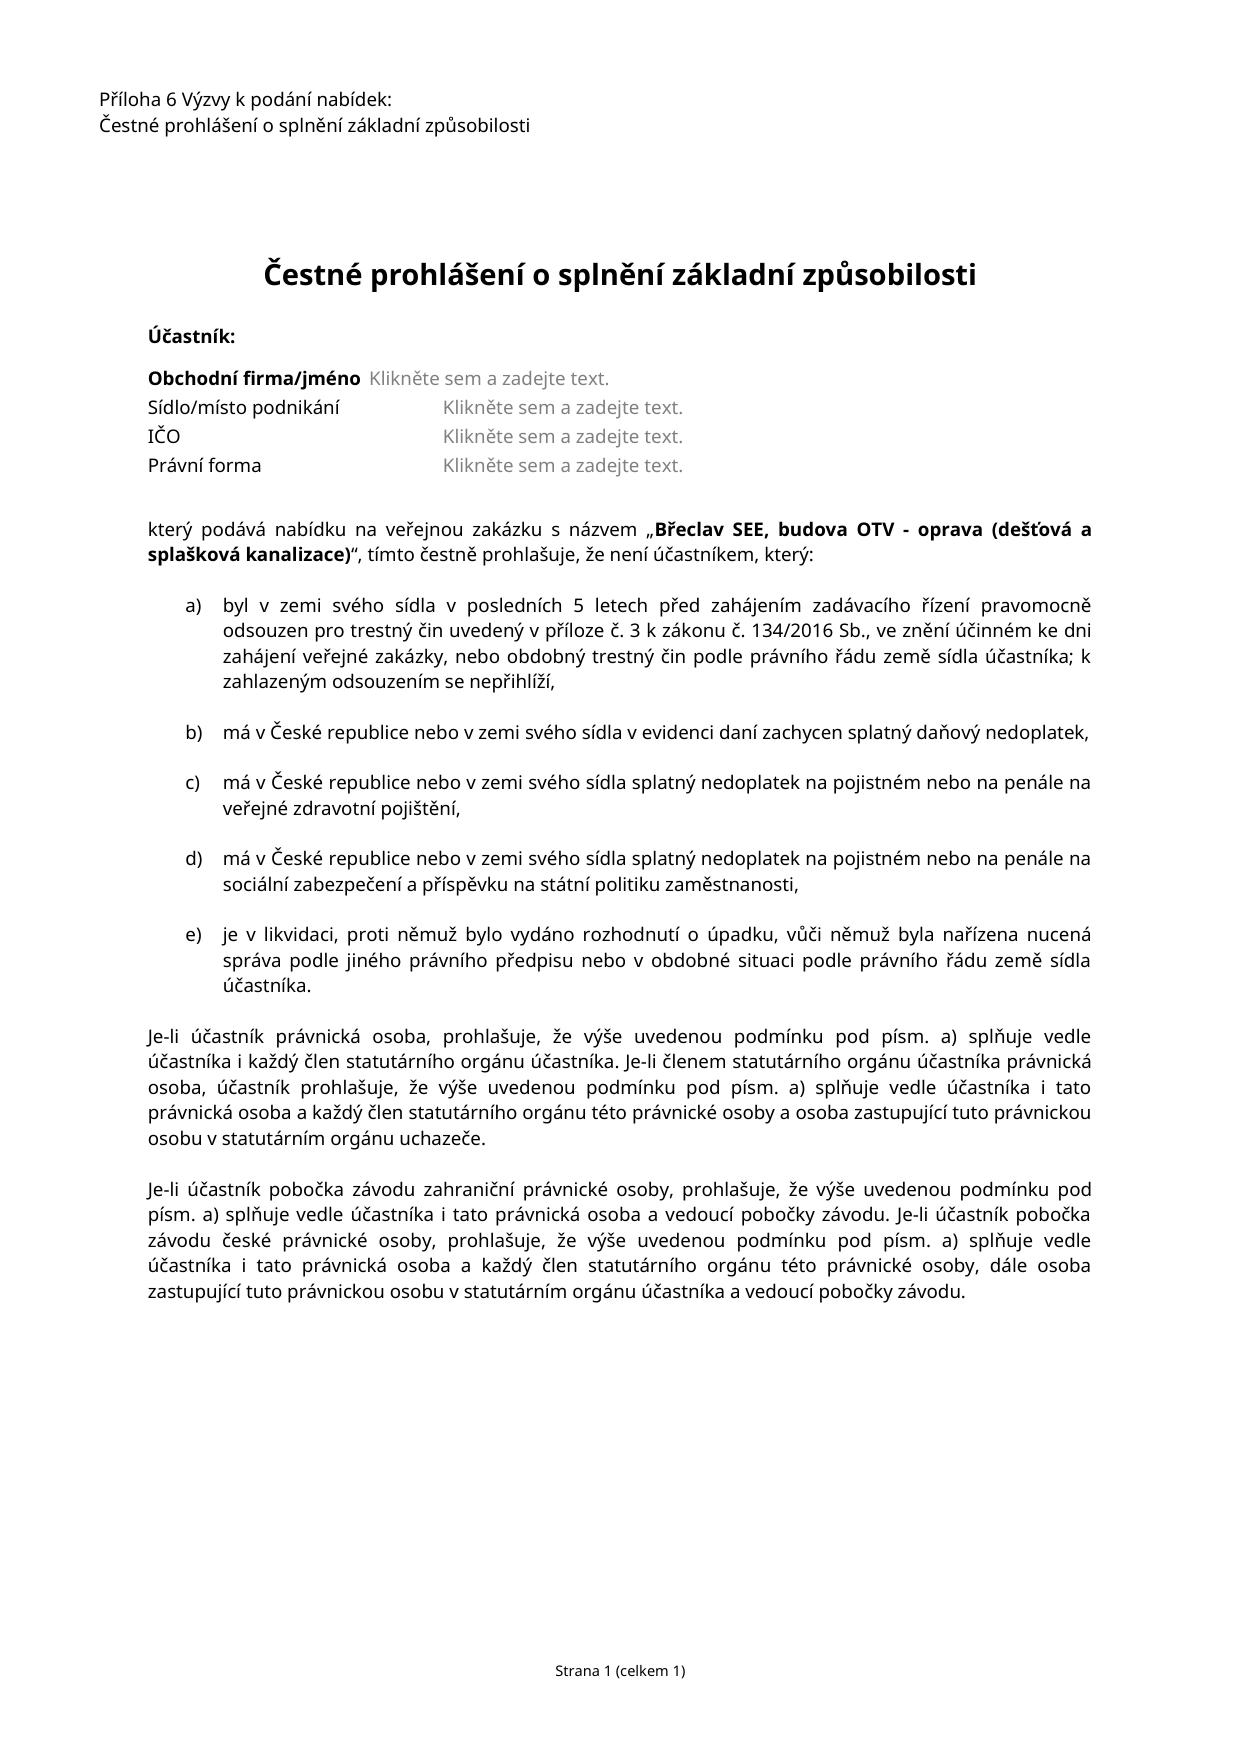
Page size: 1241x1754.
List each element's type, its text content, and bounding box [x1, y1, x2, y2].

list byl v zemi svého sídla v posledních 5 letech před zahájením zadávacího řízení pravomocně odsouzen pro trestný čin uvedený v příloze č. 3 k zákonu č. 134/2016 Sb., ve znění účinném ke dni zahájení veřejné zakázky, nebo obdobný trestný čin podle právního řádu země sídla účastníka; k zahlazeným odsouzením se nepřihlíží, [185, 592, 1093, 694]
text který podává nabídku na veřejnou zakázku s názvem „Břeclav SEE, budova OTV - oprava (dešťová a splašková kanalizace)“, tímto čestně prohlašuje, že není účastníkem, který: [148, 516, 1093, 567]
text Obchodní firma/jméno [148, 362, 1093, 391]
text Sídlo/místo podnikání [148, 391, 1093, 420]
text Je-li účastník pobočka závodu zahraniční právnické osoby, prohlašuje, že výše uvedenou podmínku pod písm. a) splňuje vedle účastníka i tato právnická osoba a vedoucí pobočky závodu. Je-li účastník pobočka závodu české právnické osoby, prohlašuje, že výše uvedenou podmínku pod písm. a) splňuje vedle účastníka i tato právnická osoba a každý člen statutárního orgánu této právnické osoby, dále osoba zastupující tuto právnickou osobu v statutárním orgánu účastníka a vedoucí pobočky závodu. [148, 1176, 1093, 1304]
text Právní forma [148, 449, 1093, 478]
title Čestné prohlášení o splnění základní způsobilosti [148, 254, 1093, 293]
list je v likvidaci, proti němuž bylo vydáno rozhodnutí o úpadku, vůči němuž byla nařízena nucená správa podle jiného právního předpisu nebo v obdobné situaci podle právního řádu země sídla účastníka. [185, 922, 1093, 998]
list má v České republice nebo v zemi svého sídla splatný nedoplatek na pojistném nebo na penále na veřejné zdravotní pojištění, [185, 769, 1093, 821]
text Účastník: [148, 318, 1093, 349]
list má v České republice nebo v zemi svého sídla v evidenci daní zachycen splatný daňový nedoplatek, [185, 719, 1093, 744]
text Je-li účastník právnická osoba, prohlašuje, že výše uvedenou podmínku pod písm. a) splňuje vedle účastníka i každý člen statutárního orgánu účastníka. Je-li členem statutárního orgánu účastníka právnická osoba, účastník prohlašuje, že výše uvedenou podmínku pod písm. a) splňuje vedle účastníka i tato právnická osoba a každý člen statutárního orgánu této právnické osoby a osoba zastupující tuto právnickou osobu v statutárním orgánu uchazeče. [148, 1023, 1093, 1151]
list má v České republice nebo v zemi svého sídla splatný nedoplatek na pojistném nebo na penále na sociální zabezpečení a příspěvku na státní politiku zaměstnanosti, [185, 846, 1093, 897]
text IČO [148, 420, 1093, 449]
